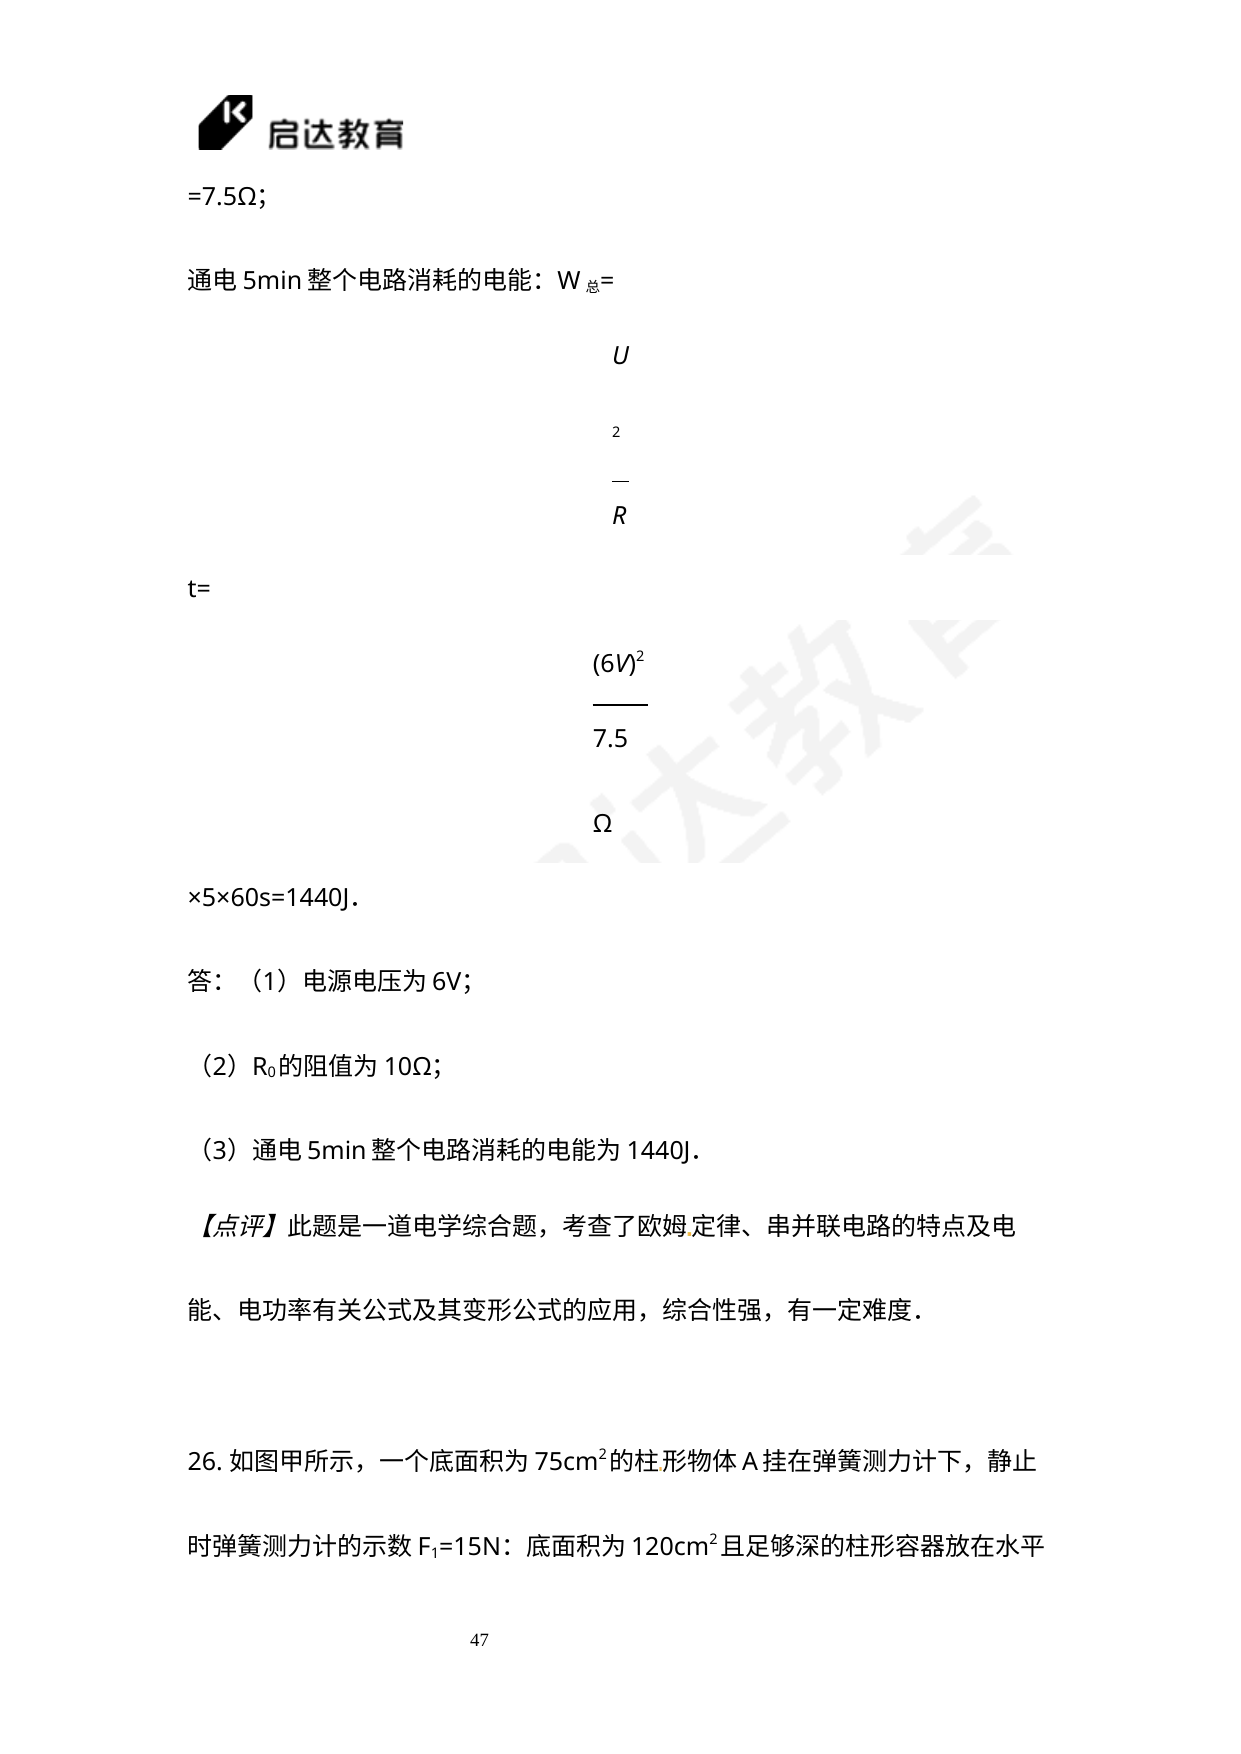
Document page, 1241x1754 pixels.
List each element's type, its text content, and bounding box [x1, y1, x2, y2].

table_header (6V)2 [593, 630, 647, 704]
text ×5×60s=1440J． 答：（1）电源电压为6V； （2）R0的阻值为10Ω； （3）通电5min整个电路消耗的电能为1440J． [187, 863, 1053, 1181]
text =7.5Ω； 通电5min整个电路消耗的电能：W总= [187, 162, 1053, 311]
picture [198, 95, 404, 150]
table_cell 7.5Ω [593, 706, 647, 863]
text t= [187, 555, 1053, 620]
text 【点评】此题是一道电学综合题，考查了欧姆定律、串并联电路的特点及电能、电功率有关公式及其变形公式的应用，综合性强，有一定难度． [187, 1192, 1053, 1341]
table_cell R [612, 482, 628, 555]
table_header U2 [612, 322, 628, 481]
